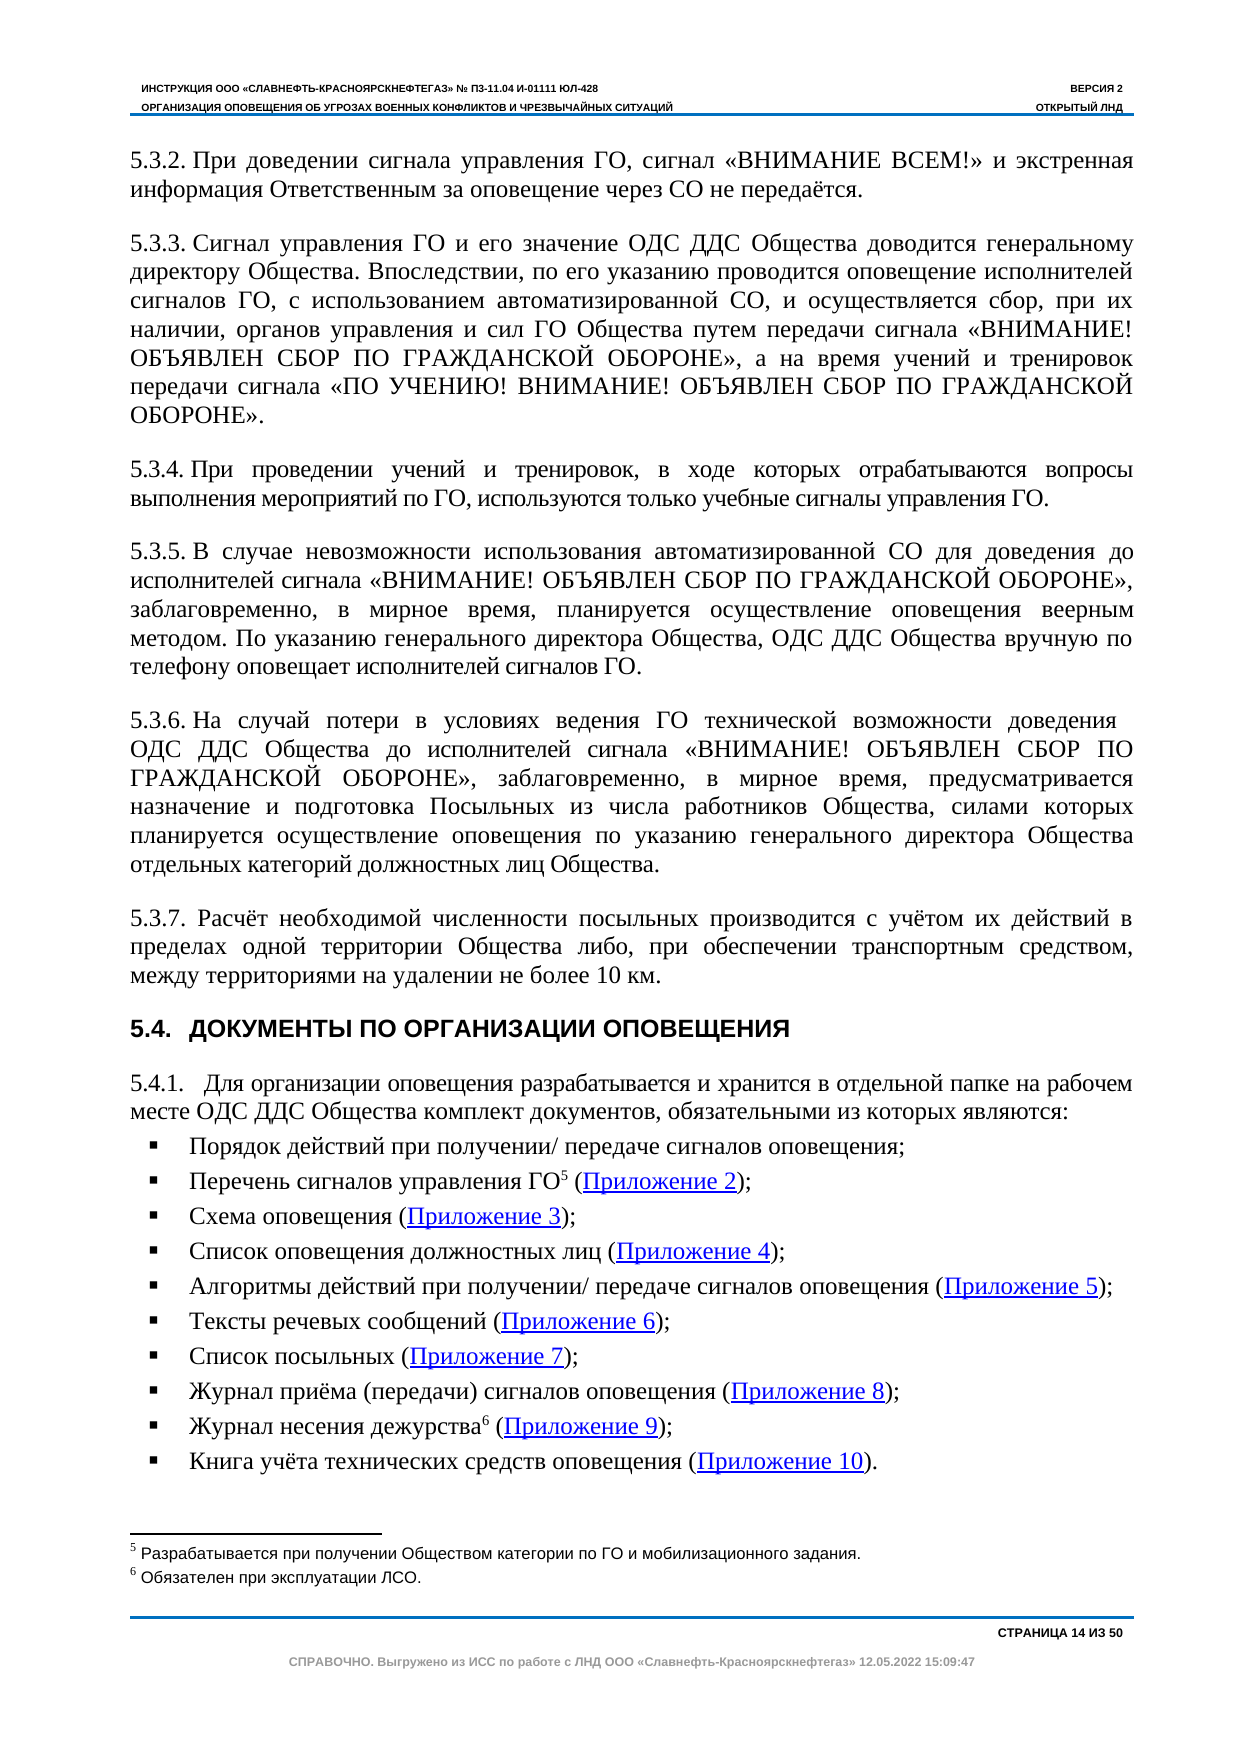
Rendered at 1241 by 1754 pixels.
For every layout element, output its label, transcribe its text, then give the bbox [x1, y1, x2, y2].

list Перечень сигналов управления ГО (Приложение 2); [148, 1166, 1134, 1195]
list Алгоритмы действий при получении/ передаче сигналов оповещения (Приложение 5); [148, 1271, 1134, 1300]
list Тексты речевых сообщений (Приложение 6); [148, 1306, 1134, 1335]
list Для организации оповещения разрабатывается и хранится в отдельной папке на рабочем месте ОДС ДДС Общества комплект документов, обязательными из которых являются: [130, 1068, 1134, 1125]
text 5.3.3. Сигнал управления ГО и его значение ОДС ДДС Общества доводится генеральному директору Общества. Впоследствии, по его указанию проводится оповещение исполнителей сигналов ГО, с использованием автоматизированной СО, и осуществляется сбор, при их наличии, органов управления и сил ГО Общества путем передачи сигнала «ВНИМАНИЕ! ОБЪЯВЛЕН СБОР ПО ГРАЖДАНСКОЙ ОБОРОНЕ», а на время учений и тренировок передачи сигнала «ПО УЧЕНИЮ! ВНИМАНИЕ! ОБЪЯВЛЕН СБОР ПО ГРАЖДАНСКОЙ ОБОРОНЕ». [130, 228, 1134, 429]
text 5.3.4. При проведении учений и тренировок, в ходе которых отрабатываются вопросы выполнения мероприятий по ГО, используются только учебные сигналы управления ГО. [130, 454, 1134, 511]
list Журнал приёма (передачи) сигналов оповещения (Приложение 8); [148, 1376, 1134, 1405]
list Список оповещения должностных лиц (Приложение 4); [148, 1236, 1134, 1265]
text 5.3.7. Расчёт необходимой численности посыльных производится с учётом их действий в пределах одной территории Общества либо, при обеспечении транспортным средством, между территориями на удалении не более 10 км. [130, 903, 1134, 989]
list Журнал несения дежурства (Приложение 9); [148, 1411, 1134, 1440]
list Схема оповещения (Приложение 3); [148, 1201, 1134, 1230]
list ДОКУМЕНТЫ ПО ОРГАНИЗАЦИИ ОПОВЕЩЕНИЯ [130, 1014, 1134, 1043]
list Список посыльных (Приложение 7); [148, 1341, 1134, 1370]
text 5.3.5. В случае невозможности использования автоматизированной СО для доведения до исполнителей сигнала «ВНИМАНИЕ! ОБЪЯВЛЕН СБОР ПО ГРАЖДАНСКОЙ ОБОРОНЕ», заблаговременно, в мирное время, планируется осуществление оповещения веерным методом. По указанию генерального директора Общества, ОДС ДДС Общества вручную по телефону оповещает исполнителей сигналов ГО. [130, 536, 1134, 680]
list Порядок действий при получении/ передаче сигналов оповещения; [148, 1131, 1134, 1160]
text 5.3.2. При доведении сигнала управления ГО, сигнал «ВНИМАНИЕ ВСЕМ!» и экстренная информация Ответственным за оповещение через СО не передаётся. [130, 145, 1134, 203]
list Книга учёта технических средств оповещения (Приложение 10). [148, 1446, 1134, 1475]
text 5.3.6. На случай потери в условиях ведения ГО технической возможности доведения ОДС ДДС Общества до исполнителей сигнала «ВНИМАНИЕ! ОБЪЯВЛЕН СБОР ПО ГРАЖДАНСКОЙ ОБОРОНЕ», заблаговременно, в мирное время, предусматривается назначение и подготовка Посыльных из числа работников Общества, силами которых планируется осуществление оповещения по указанию генерального директора Общества отдельных категорий должностных лиц Общества. [130, 705, 1134, 878]
